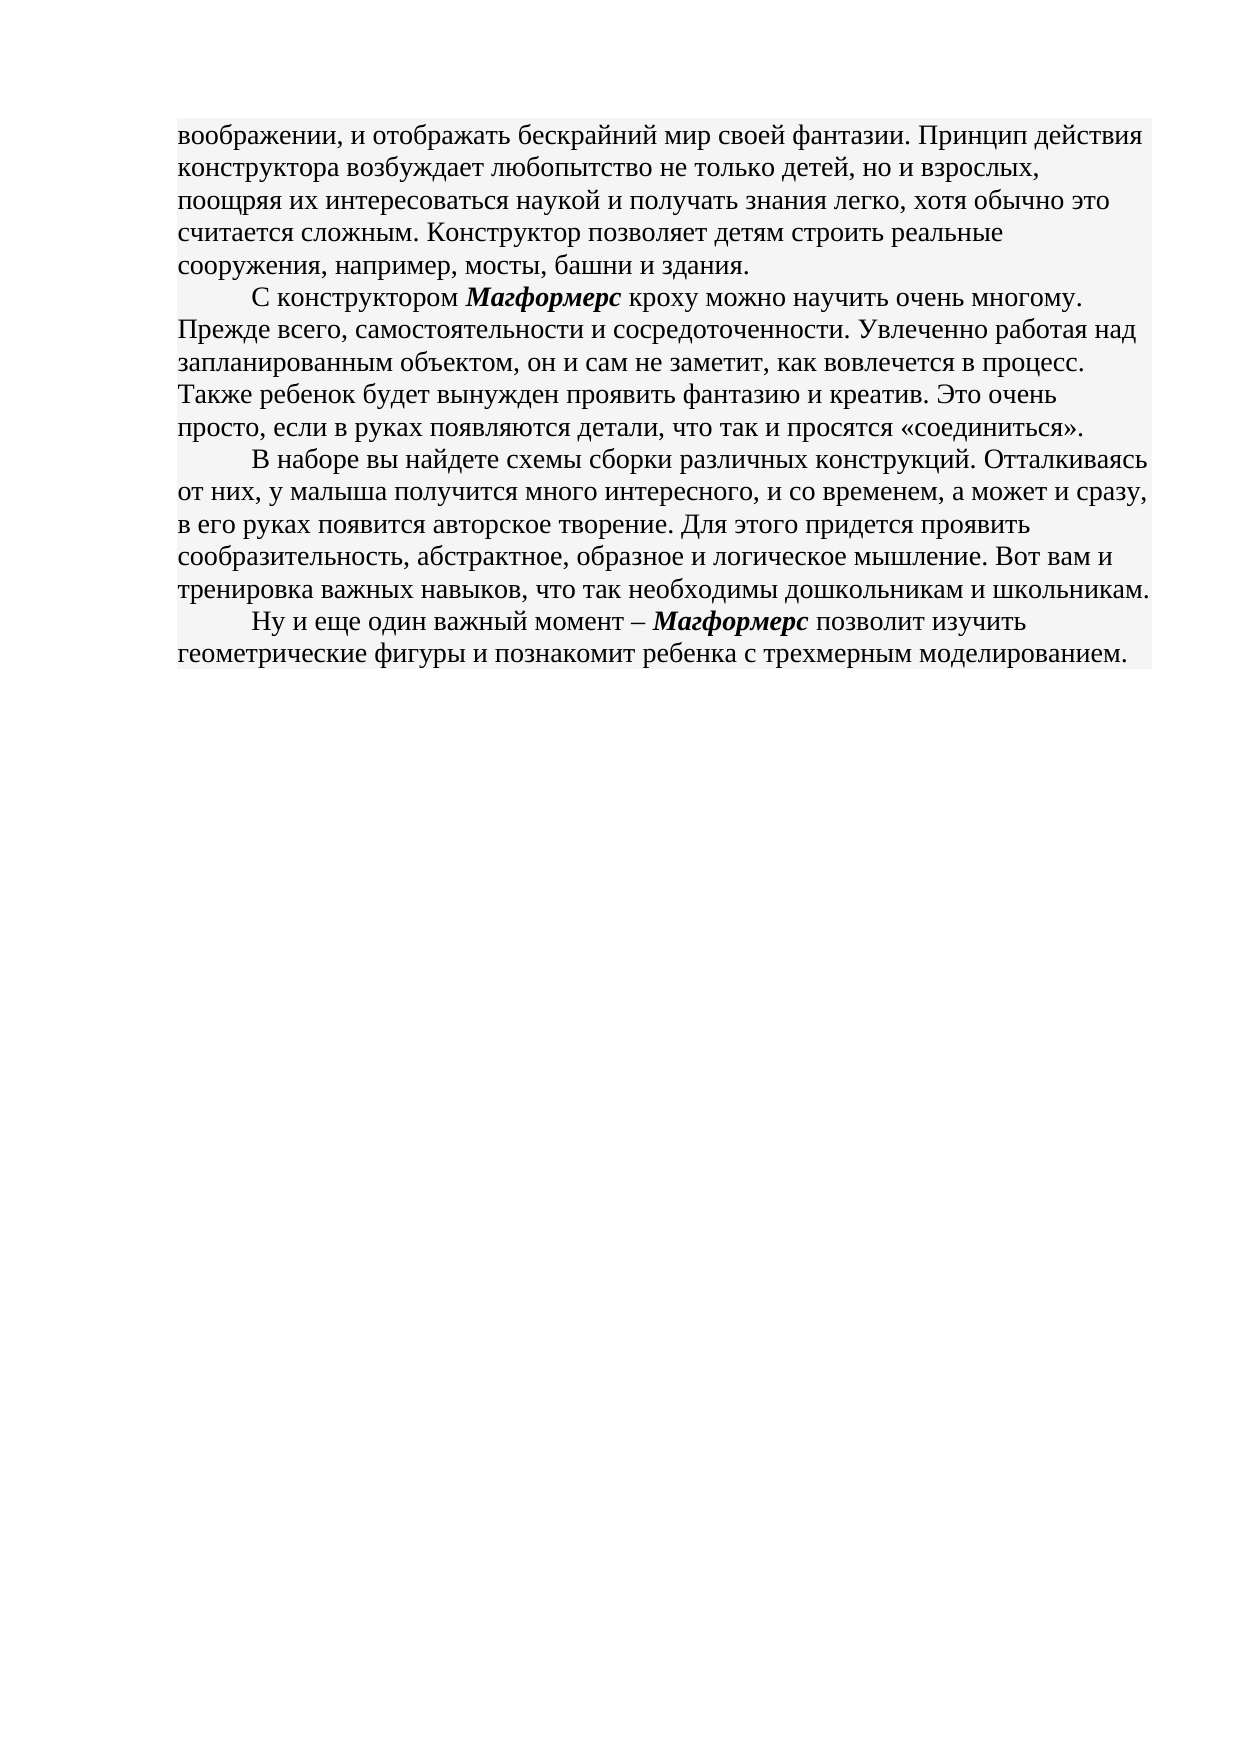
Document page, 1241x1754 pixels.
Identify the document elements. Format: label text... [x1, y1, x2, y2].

text Ну и еще один важный момент – Магформерс позволит изучить геометрические фигуры и познакомит ребенка с трехмерным моделированием. [177, 604, 1152, 669]
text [177, 118, 1152, 280]
text С конструктором Магформерс кроху можно научить очень многому. Прежде всего, самостоятельности и сосредоточенности. Увлеченно работая над запланированным объектом, он и сам не заметит, как вовлечется в процесс. Также ребенок будет вынужден проявить фантазию и креатив. Это очень просто, если в руках появляются детали, что так и просятся «соединиться». [177, 280, 1152, 442]
text В наборе вы найдете схемы сборки различных конструкций. Отталкиваясь от них, у малыша получится много интересного, и со временем, а может и сразу, в его руках появится авторское творение. Для этого придется проявить сообразительность, абстрактное, образное и логическое мышление. Вот вам и тренировка важных навыков, что так необходимы дошкольникам и школьникам. [177, 442, 1152, 604]
